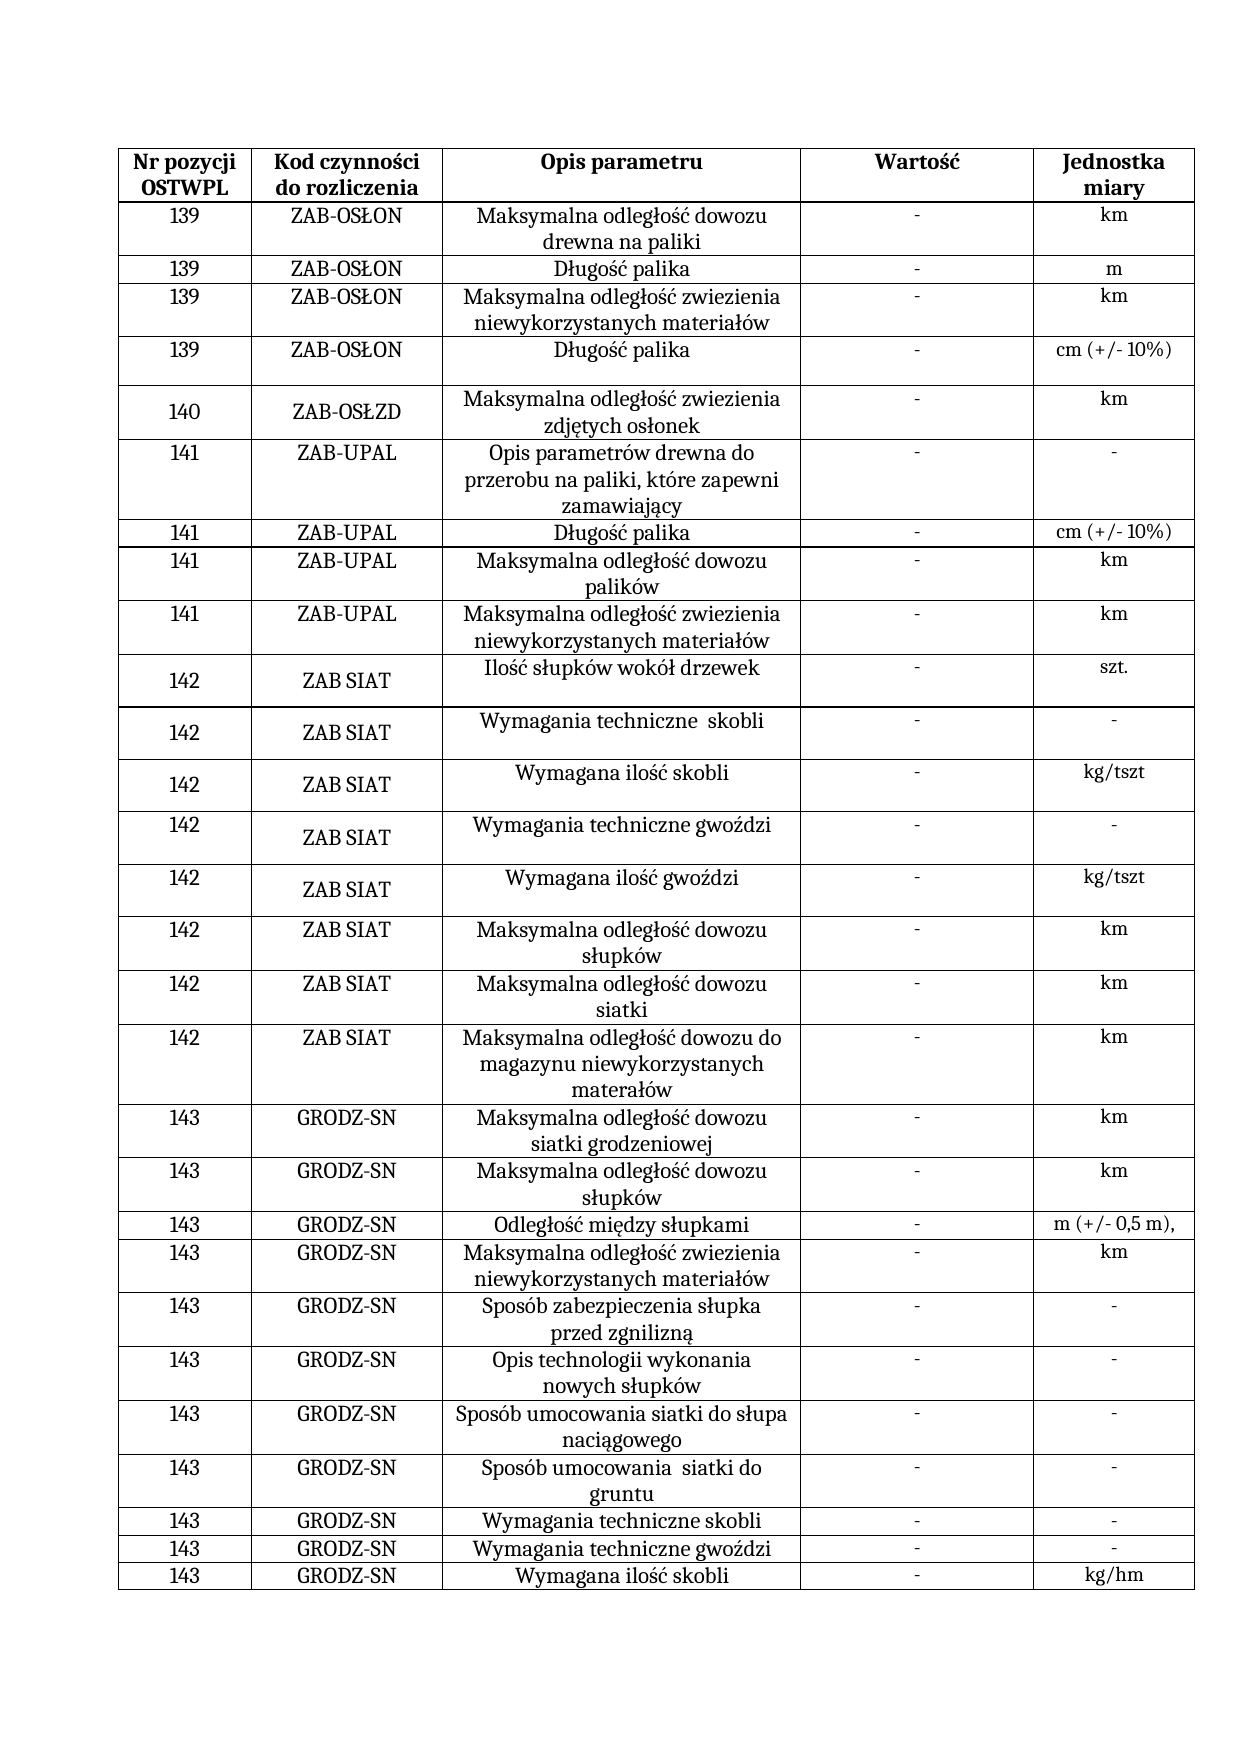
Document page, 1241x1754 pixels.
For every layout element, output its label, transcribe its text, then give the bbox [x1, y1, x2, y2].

table_cell 142 [119, 1025, 251, 1103]
table_cell 142 [119, 812, 251, 863]
table_cell - [1034, 1536, 1194, 1562]
table_cell 143 [119, 1401, 251, 1453]
table_cell cm (+/- 10%) [1034, 520, 1194, 546]
table_cell - [1034, 812, 1194, 863]
table_cell Maksymalna odległość zwiezienia niewykorzystanych materiałów [443, 284, 800, 336]
table_cell km [1034, 386, 1194, 439]
table_cell - [1034, 1293, 1194, 1346]
table_cell Maksymalna odległość zwiezienia niewykorzystanych materiałów [443, 601, 800, 654]
table_cell - [801, 1240, 1033, 1292]
table_header Kod czynności do rozliczenia [252, 149, 442, 201]
table_cell 142 [119, 917, 251, 970]
table_cell Wymagana ilość skobli [443, 1563, 800, 1589]
table_cell ZAB-OSŁON [252, 337, 442, 385]
table_cell - [801, 440, 1033, 519]
table_cell Maksymalna odległość dowozu do magazynu niewykorzystanych materałów [443, 1025, 800, 1103]
table_cell - [801, 601, 1033, 654]
table_cell m [1034, 256, 1194, 282]
table_cell Wymagania techniczne gwoździ [443, 812, 800, 863]
table_cell 143 [119, 1563, 251, 1589]
table_cell 141 [119, 548, 251, 600]
table_cell - [801, 337, 1033, 385]
table_header Nr pozycji OSTWPL [119, 149, 251, 201]
table_cell - [801, 1293, 1033, 1346]
table_cell - [801, 917, 1033, 970]
table_cell - [801, 760, 1033, 811]
table_cell - [801, 520, 1033, 546]
table_cell - [1034, 1508, 1194, 1534]
table_cell ZAB SIAT [252, 865, 442, 916]
table_cell 139 [119, 337, 251, 385]
table_cell 141 [119, 440, 251, 519]
table_cell - [801, 1401, 1033, 1453]
table_cell GRODZ-SN [252, 1563, 442, 1589]
table_cell Maksymalna odległość dowozu drewna na paliki [443, 203, 800, 255]
table_cell Wymagana ilość skobli [443, 760, 800, 811]
table_cell ZAB-OSŁON [252, 203, 442, 255]
table_cell - [801, 1105, 1033, 1157]
table_cell ZAB SIAT [252, 917, 442, 970]
table_cell - [1034, 1455, 1194, 1507]
table_cell Maksymalna odległość zwiezienia niewykorzystanych materiałów [443, 1240, 800, 1292]
table_cell - [801, 203, 1033, 255]
table_cell Maksymalna odległość dowozu słupków [443, 1158, 800, 1211]
table_cell 142 [119, 655, 251, 706]
table_cell 139 [119, 256, 251, 282]
table_cell - [1034, 440, 1194, 519]
table_cell ZAB SIAT [252, 708, 442, 759]
table_cell - [801, 1212, 1033, 1238]
table_cell km [1034, 1025, 1194, 1103]
table_cell km [1034, 1240, 1194, 1292]
table_cell - [801, 1347, 1033, 1400]
table_cell ZAB-UPAL [252, 548, 442, 600]
table_cell - [1034, 1401, 1194, 1453]
table_cell GRODZ-SN [252, 1158, 442, 1211]
table_cell ZAB SIAT [252, 760, 442, 811]
table_cell GRODZ-SN [252, 1536, 442, 1562]
table_cell km [1034, 601, 1194, 654]
table_cell 143 [119, 1455, 251, 1507]
table_cell ZAB-OSŁZD [252, 386, 442, 439]
table_cell Długość palika [443, 337, 800, 385]
table_header Opis parametru [443, 149, 800, 201]
table_cell km [1034, 548, 1194, 600]
table_cell ZAB-UPAL [252, 520, 442, 546]
table_cell 143 [119, 1293, 251, 1346]
table_cell - [801, 284, 1033, 336]
table_cell 140 [119, 386, 251, 439]
table_cell Opis technologii wykonania nowych słupków [443, 1347, 800, 1400]
table_cell Maksymalna odległość zwiezienia zdjętych osłonek [443, 386, 800, 439]
table_cell szt. [1034, 655, 1194, 706]
table_cell 141 [119, 601, 251, 654]
table_cell ZAB-OSŁON [252, 256, 442, 282]
table_cell 139 [119, 284, 251, 336]
table_cell - [801, 1158, 1033, 1211]
table_cell Długość palika [443, 256, 800, 282]
table_cell 143 [119, 1240, 251, 1292]
table_cell Wymagania techniczne skobli [443, 1508, 800, 1534]
table_cell km [1034, 971, 1194, 1023]
table_header Wartość [801, 149, 1033, 201]
table_cell km [1034, 1158, 1194, 1211]
table_cell 143 [119, 1347, 251, 1400]
table_cell GRODZ-SN [252, 1293, 442, 1346]
table_cell Sposób umocowania siatki do gruntu [443, 1455, 800, 1507]
table_cell cm (+/- 10%) [1034, 337, 1194, 385]
table_cell km [1034, 284, 1194, 336]
table_cell GRODZ-SN [252, 1212, 442, 1238]
table_cell GRODZ-SN [252, 1347, 442, 1400]
table_cell Maksymalna odległość dowozu słupków [443, 917, 800, 970]
table_cell GRODZ-SN [252, 1508, 442, 1534]
table_cell km [1034, 917, 1194, 970]
table_cell Wymagania techniczne gwoździ [443, 1536, 800, 1562]
table_cell 143 [119, 1158, 251, 1211]
table_header Jednostka miary [1034, 149, 1194, 201]
table_cell km [1034, 203, 1194, 255]
table_cell Wymagania techniczne skobli [443, 708, 800, 759]
table_cell Ilość słupków wokół drzewek [443, 655, 800, 706]
table_cell GRODZ-SN [252, 1455, 442, 1507]
table_cell ZAB SIAT [252, 812, 442, 863]
table_cell - [801, 1455, 1033, 1507]
table_cell Sposób zabezpieczenia słupka przed zgnilizną [443, 1293, 800, 1346]
table_cell kg/tszt [1034, 760, 1194, 811]
table_cell 142 [119, 971, 251, 1023]
table_cell 141 [119, 520, 251, 546]
table_cell 143 [119, 1105, 251, 1157]
table_cell GRODZ-SN [252, 1401, 442, 1453]
table_cell Sposób umocowania siatki do słupa naciągowego [443, 1401, 800, 1453]
table_cell GRODZ-SN [252, 1105, 442, 1157]
table_cell ZAB SIAT [252, 655, 442, 706]
table_cell - [801, 971, 1033, 1023]
table_cell ZAB-OSŁON [252, 284, 442, 336]
table_cell kg/tszt [1034, 865, 1194, 916]
table_cell Odległość między słupkami [443, 1212, 800, 1238]
table_cell - [801, 1025, 1033, 1103]
table_cell ZAB-UPAL [252, 601, 442, 654]
table_cell Długość palika [443, 520, 800, 546]
table_cell Opis parametrów drewna do przerobu na paliki, które zapewni zamawiający [443, 440, 800, 519]
table_cell kg/hm [1034, 1563, 1194, 1589]
table_cell - [801, 1563, 1033, 1589]
table_cell GRODZ-SN [252, 1240, 442, 1292]
table_cell 139 [119, 203, 251, 255]
table_cell 143 [119, 1508, 251, 1534]
table_cell m (+/- 0,5 m), [1034, 1212, 1194, 1238]
table_cell 142 [119, 865, 251, 916]
table_cell - [801, 1536, 1033, 1562]
table_cell - [801, 386, 1033, 439]
table_cell Maksymalna odległość dowozu palików [443, 548, 800, 600]
table_cell - [801, 1508, 1033, 1534]
table_cell - [801, 256, 1033, 282]
table_cell - [801, 708, 1033, 759]
table_cell - [801, 655, 1033, 706]
table_cell - [1034, 708, 1194, 759]
table_cell - [1034, 1347, 1194, 1400]
table_cell 143 [119, 1212, 251, 1238]
table_cell ZAB SIAT [252, 971, 442, 1023]
table_cell 142 [119, 708, 251, 759]
table_cell - [801, 865, 1033, 916]
table_cell km [1034, 1105, 1194, 1157]
table_cell 142 [119, 760, 251, 811]
table_cell Wymagana ilość gwoździ [443, 865, 800, 916]
table_cell - [801, 812, 1033, 863]
table_cell Maksymalna odległość dowozu siatki [443, 971, 800, 1023]
table_cell ZAB SIAT [252, 1025, 442, 1103]
table_cell ZAB-UPAL [252, 440, 442, 519]
table_cell Maksymalna odległość dowozu siatki grodzeniowej [443, 1105, 800, 1157]
table_cell 143 [119, 1536, 251, 1562]
table_cell - [801, 548, 1033, 600]
